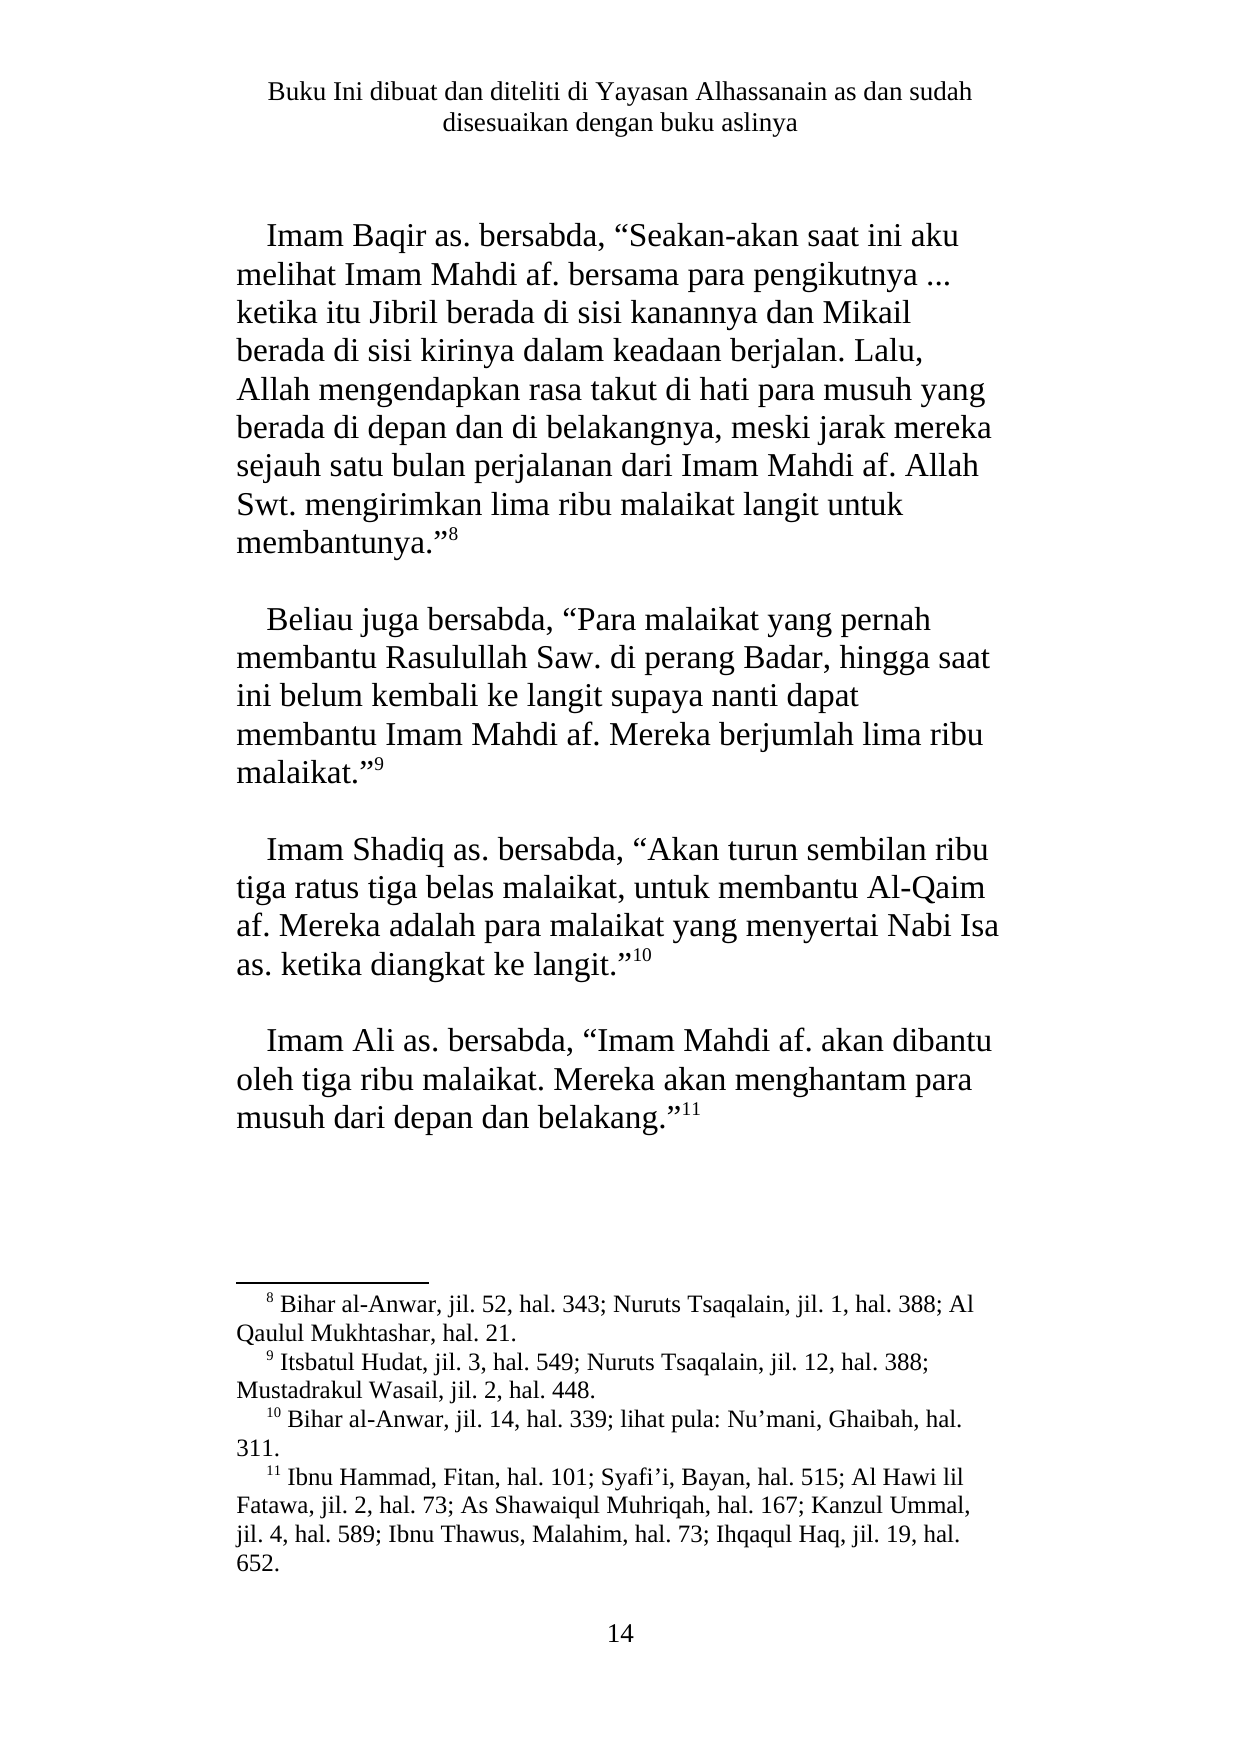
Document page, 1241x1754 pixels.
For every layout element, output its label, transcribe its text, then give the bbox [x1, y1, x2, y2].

text Imam Baqir as. bersabda, “Seakan-akan saat ini aku melihat Imam Mahdi af. bersama para pengikutnya ... ketika itu Jibril berada di sisi kanannya dan Mikail berada di sisi kirinya dalam keadaan berjalan. Lalu, Allah mengendapkan rasa takut di hati para musuh yang berada di depan dan di belakangnya, meski jarak mereka sejauh satu bulan perjalanan dari Imam Mahdi af. Allah Swt. mengirimkan lima ribu malaikat langit untuk membantunya.” [236, 216, 1004, 561]
text Imam Shadiq as. bersabda, “Akan turun sembilan ribu tiga ratus tiga belas malaikat, untuk membantu Al-Qaim af. Mereka adalah para malaikat yang menyertai Nabi Isa as. ketika diangkat ke langit.” [236, 829, 1004, 982]
text Imam Ali as. bersabda, “Imam Mahdi af. akan dibantu oleh tiga ribu malaikat. Mereka akan menghantam para musuh dari depan dan belakang.” [236, 1021, 1004, 1136]
text Beliau juga bersabda, “Para malaikat yang pernah membantu Rasulullah Saw. di perang Badar, hingga saat ini belum kembali ke langit supaya nanti dapat membantu Imam Mahdi af. Mereka berjumlah lima ribu malaikat.” [236, 599, 1004, 791]
